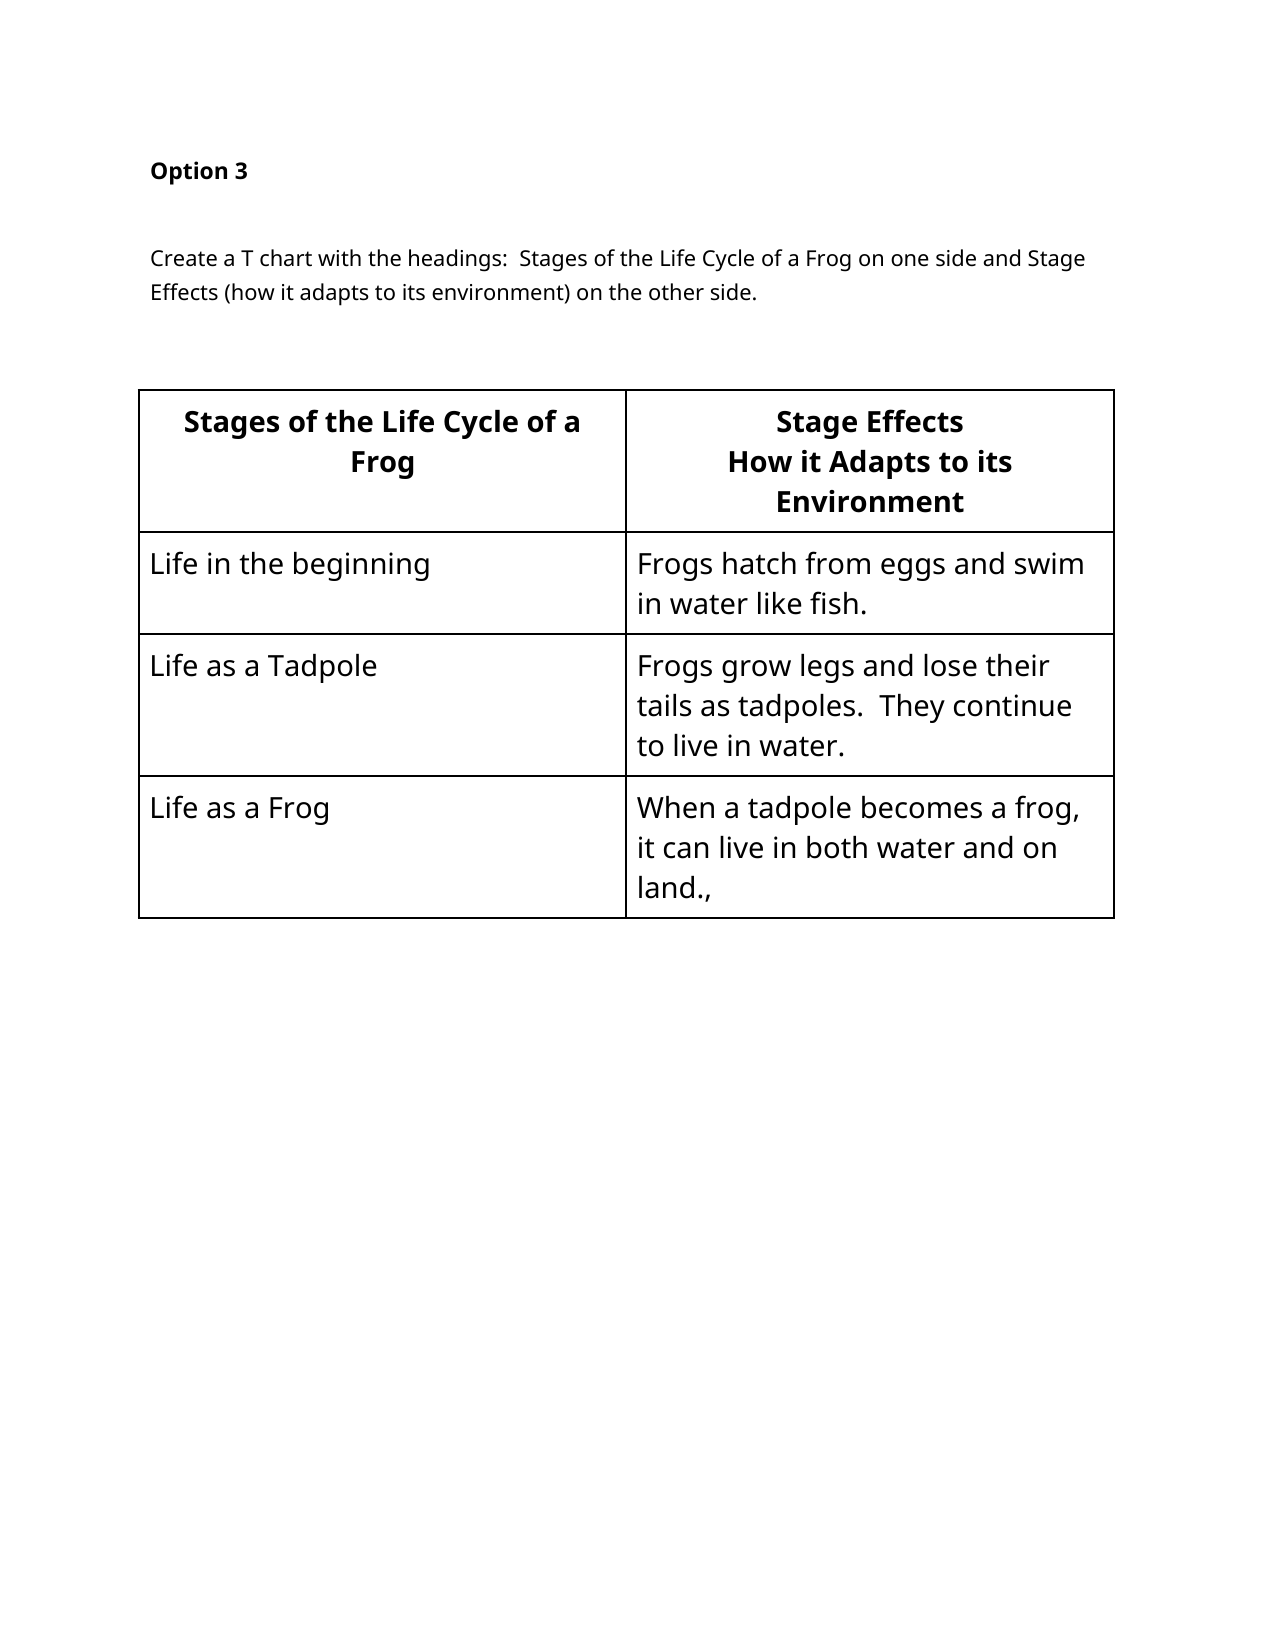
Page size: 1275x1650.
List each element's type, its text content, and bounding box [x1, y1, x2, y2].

table_cell Life as a Tadpole [140, 635, 625, 775]
table_cell Life in the beginning [140, 533, 625, 633]
table_cell When a tadpole becomes a frog, it can live in both water and on land., [627, 777, 1113, 917]
table_cell Frogs grow legs and lose their tails as tadpoles. They continue to live in water. [627, 635, 1113, 775]
table_header Stages of the Life Cycle of a Frog [140, 391, 625, 531]
subtitle Option 3 [150, 155, 1125, 186]
table_header Stage Effects How it Adapts to its Environment [627, 391, 1113, 531]
text Create a T chart with the headings: Stages of the Life Cycle of a Frog on one side and Stage Effects (how it adapts to its environment) on the other side. [150, 243, 1125, 307]
table_cell Frogs hatch from eggs and swim in water like fish. [627, 533, 1113, 633]
table_cell Life as a Frog [140, 777, 625, 917]
